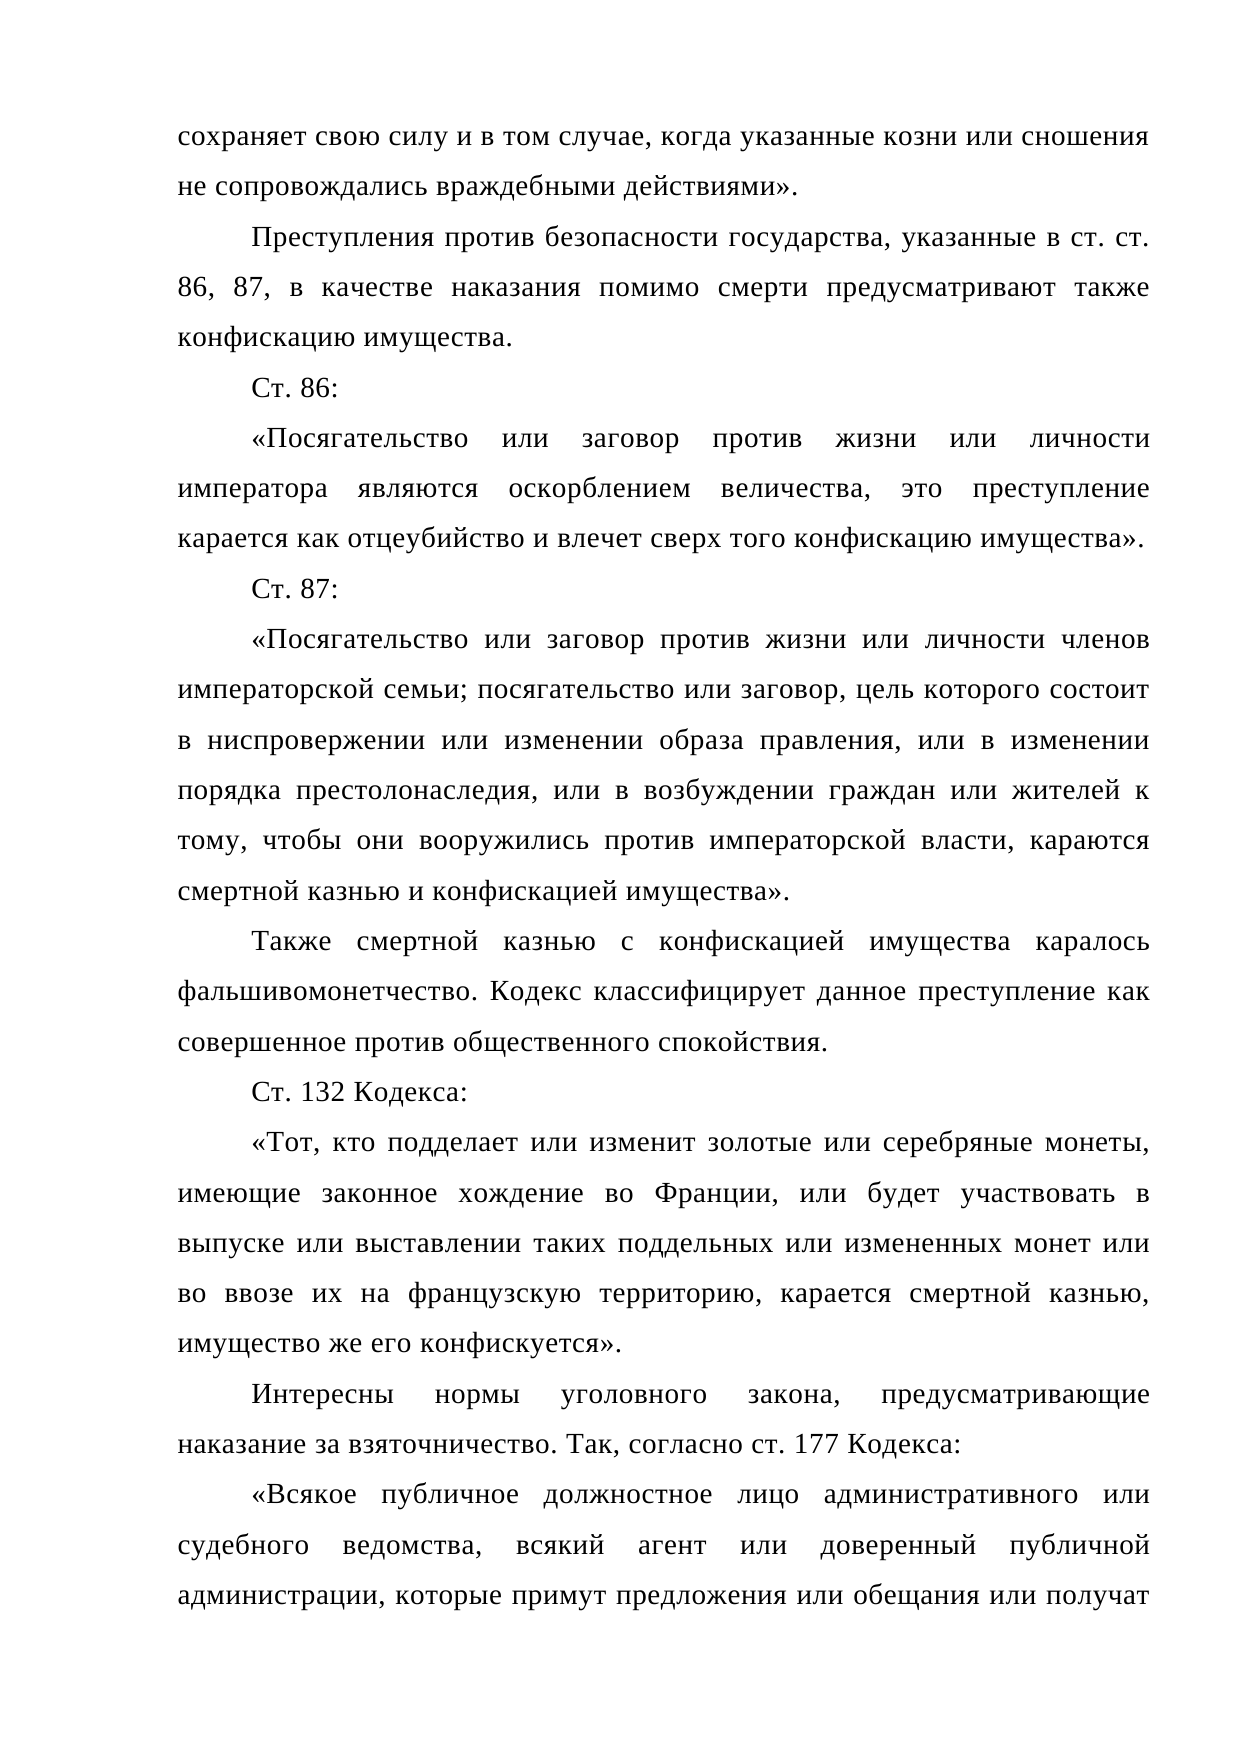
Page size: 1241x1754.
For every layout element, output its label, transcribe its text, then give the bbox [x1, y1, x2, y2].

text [177, 1477, 1152, 1611]
text «Посягательство или заговор против жизни или личности императора являются оскорблением величества, это преступление карается как отцеубийство и влечет сверх того конфискацию имущества». [177, 420, 1152, 554]
text Интересны нормы уголовного закона, предусматривающие наказание за взяточничество. Так, согласно ст. 177 Кодекса: [177, 1376, 1152, 1460]
text Преступления против безопасности государства, указанные в ст. ст. 86, 87, в качестве наказания помимо смерти предусматривают также конфискацию имущества. [177, 219, 1152, 353]
text «Тот, кто подделает или изменит золотые или серебряные монеты, имеющие законное хождение во Франции, или будет участвовать в выпуске или выставлении таких поддельных или измененных монет или во ввозе их на французскую территорию, карается смертной казнью, имущество же его конфискуется». [177, 1124, 1152, 1359]
text Ст. 86: [177, 370, 1152, 403]
text Также смертной казнью с конфискацией имущества каралось фальшивомонетчество. Кодекс классифицирует данное преступление как совершенное против общественного спокойствия. [177, 923, 1152, 1057]
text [177, 118, 1152, 202]
text «Посягательство или заговор против жизни или личности членов императорской семьи; посягательство или заговор, цель которого состоит в ниспровержении или изменении образа правления, или в изменении порядка престолонаследия, или в возбуждении граждан или жителей к тому, чтобы они вооружились против императорской власти, караются смертной казнью и конфискацией имущества». [177, 621, 1152, 906]
text Ст. 132 Кодекса: [177, 1074, 1152, 1108]
text Ст. 87: [177, 571, 1152, 604]
